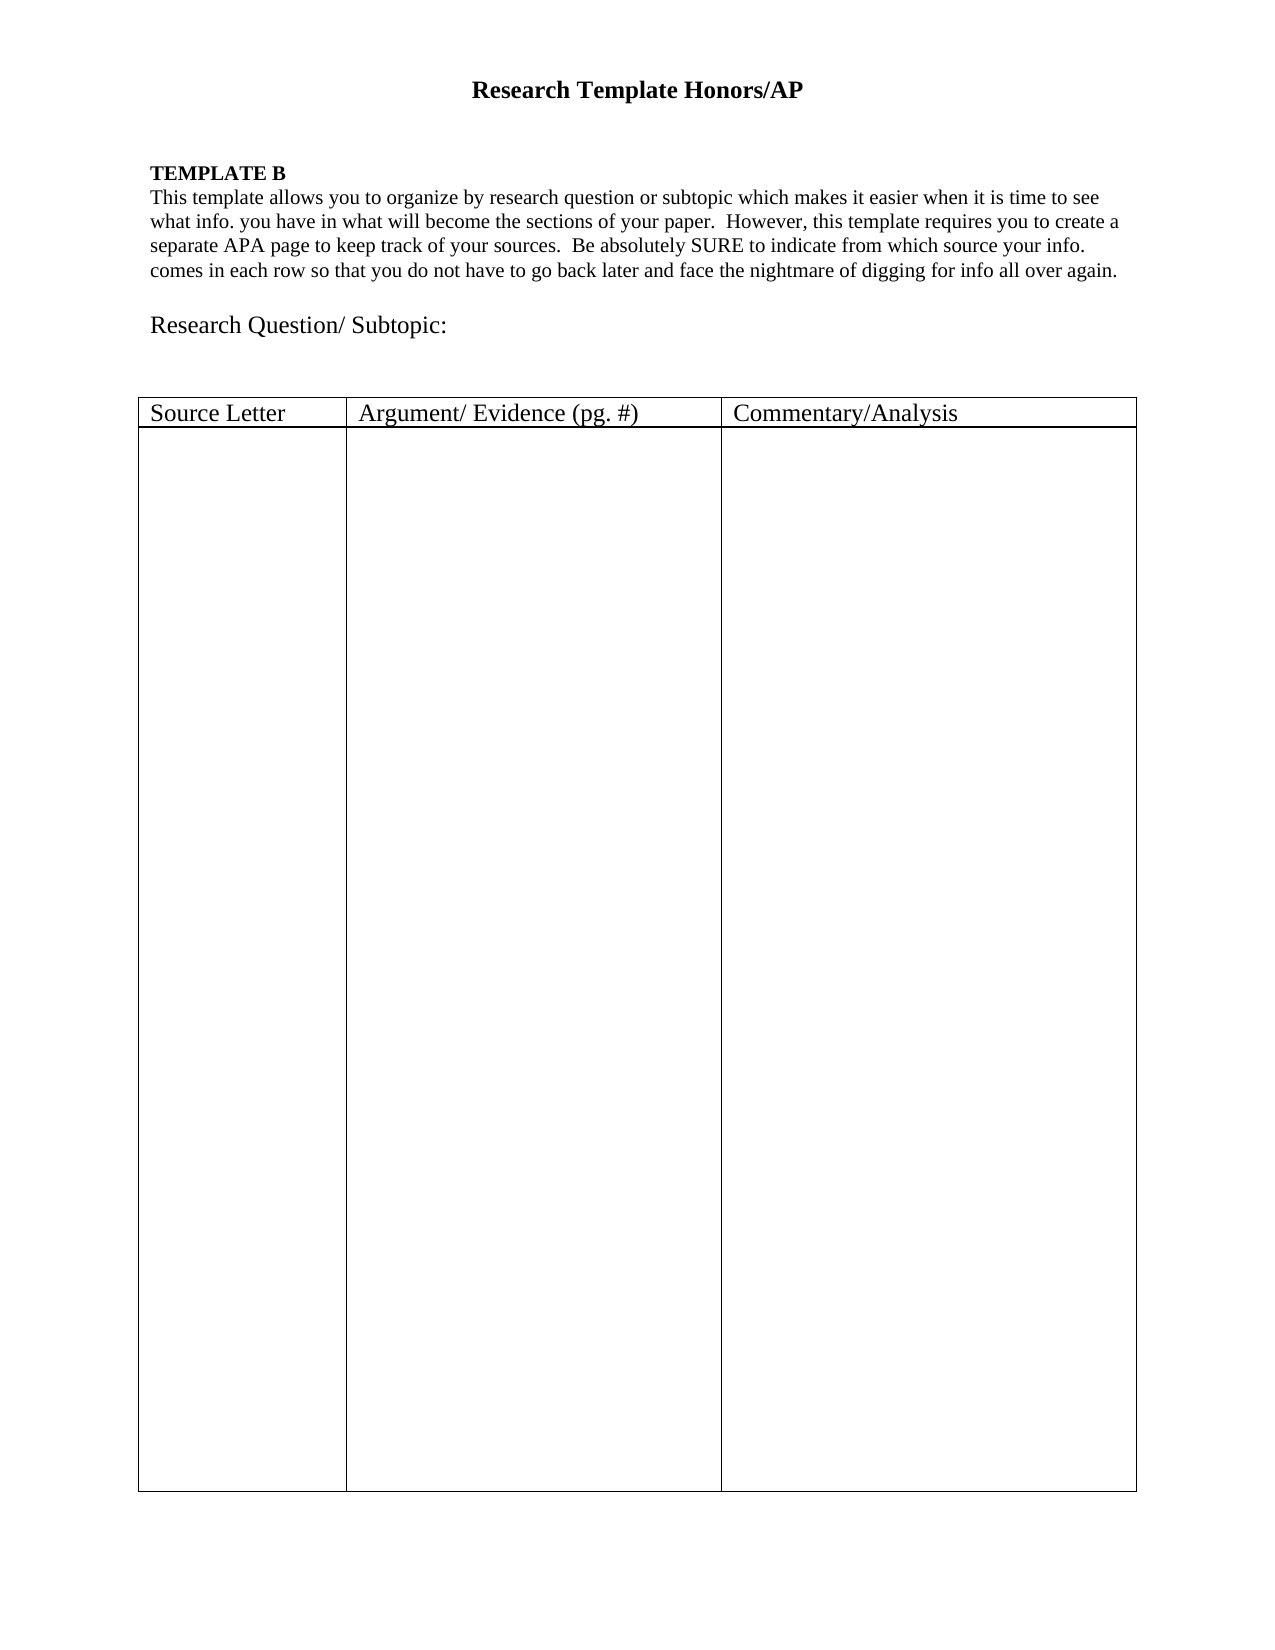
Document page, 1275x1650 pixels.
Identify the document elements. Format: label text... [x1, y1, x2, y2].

table_header Source Letter [139, 398, 346, 426]
table_cell [722, 428, 1136, 1491]
table_header Commentary/Analysis [722, 398, 1136, 426]
text This template allows you to organize by research question or subtopic which makes it easier when it is time to see what info. you have in what will become the sections of your paper. However, this template requires you to create a separate APA page to keep track of your sources. Be absolutely SURE to indicate from which source your info. comes in each row so that you do not have to go back later and face the nightmare of digging for info all over again. [150, 185, 1125, 282]
table_cell [139, 428, 346, 1491]
text Research Question/ Subtopic: [150, 310, 1125, 339]
text TEMPLATE B [150, 161, 1125, 185]
table_cell [347, 428, 721, 1491]
table_header Argument/ Evidence (pg. #) [347, 398, 721, 426]
